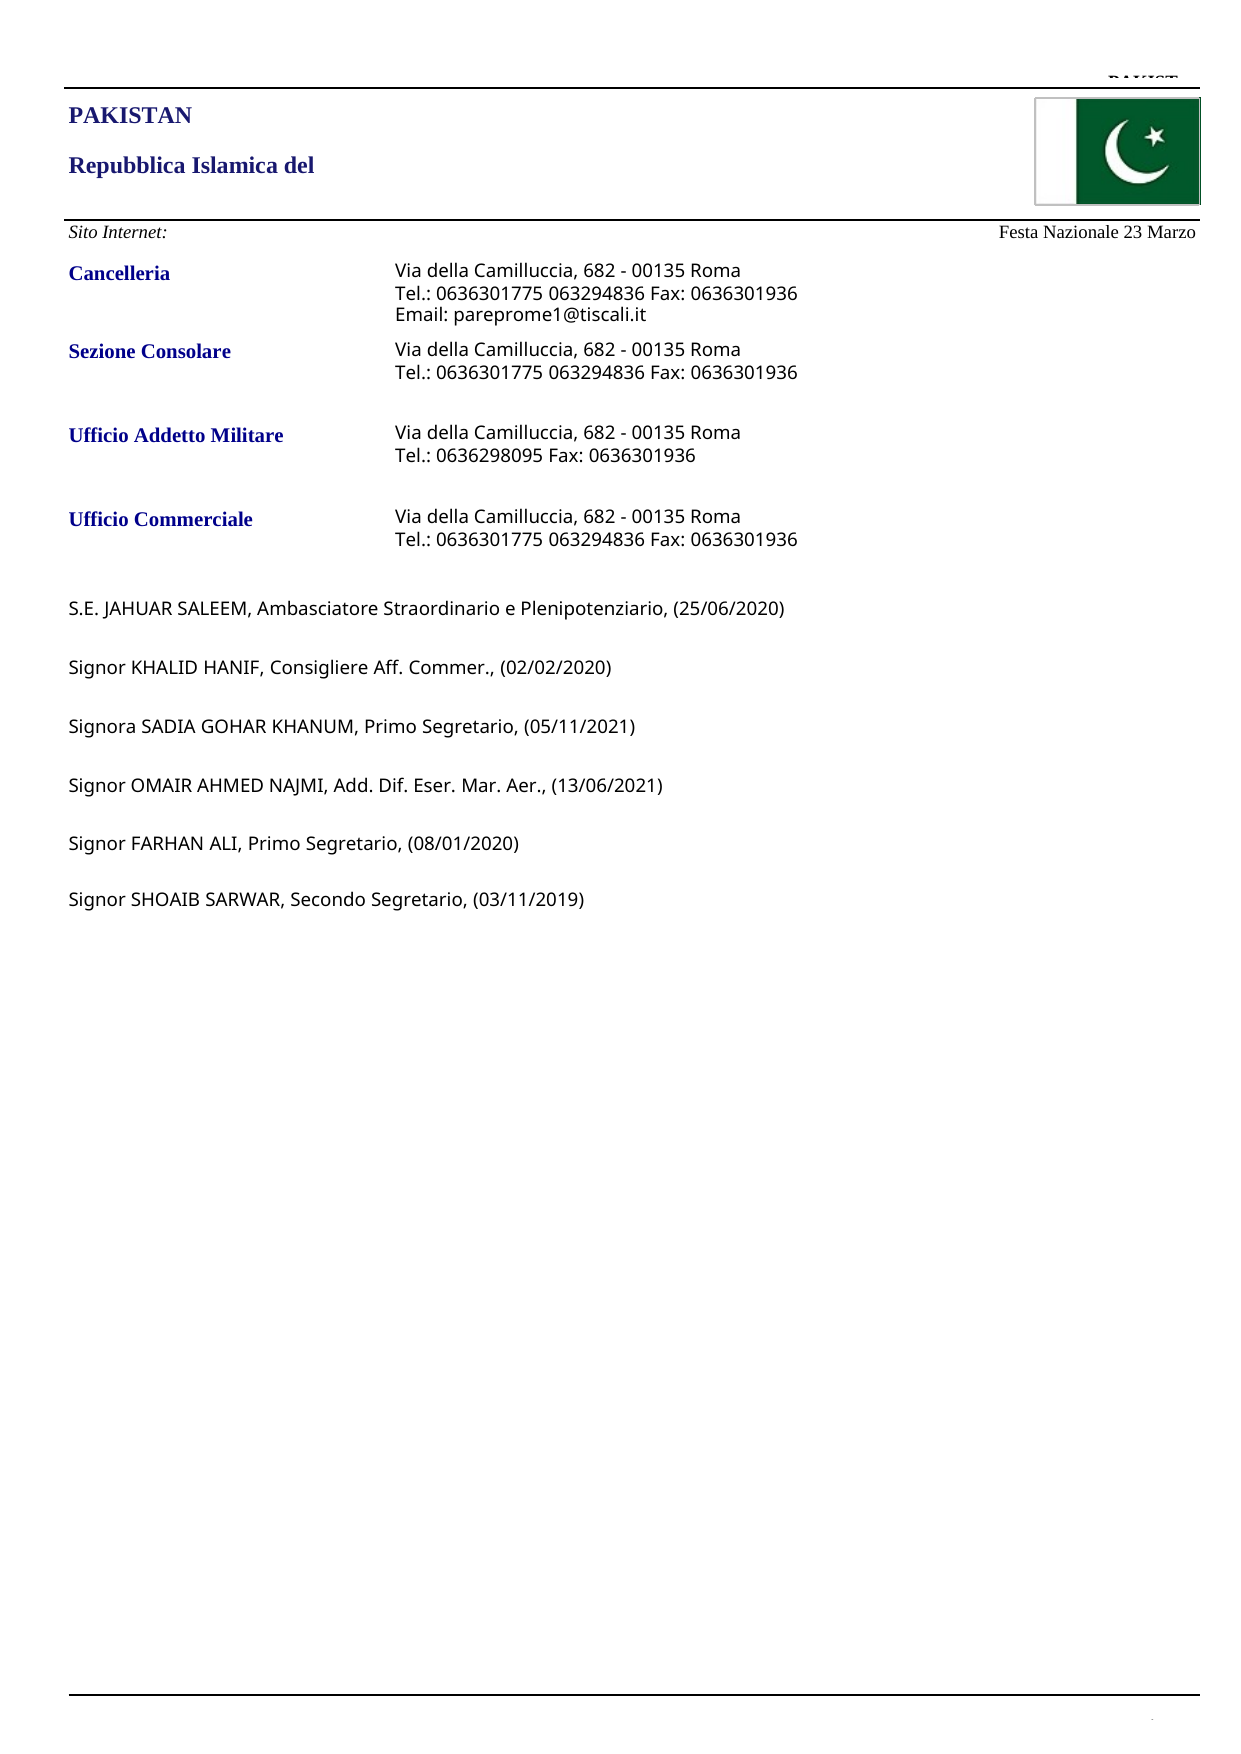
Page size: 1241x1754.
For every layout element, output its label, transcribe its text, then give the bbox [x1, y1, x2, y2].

text Signor SHOAIB SARWAR, Secondo Segretario, (03/11/2019) [68, 889, 1211, 910]
text Tel.: 0636301775 063294836 Fax: 0636301936 [395, 531, 1211, 551]
text PAKISTAN [68, 101, 1211, 129]
text Sezione Consolare Via della Camilluccia, 682 - 00135 Roma [68, 341, 1211, 363]
text Sito Internet: Festa Nazionale 23 Marzo [68, 215, 1211, 242]
text Tel.: 0636298095 Fax: 0636301936 [395, 447, 1211, 467]
text Tel.: 0636301775 063294836 Fax: 0636301936 [395, 363, 1211, 383]
text Repubblica Islamica del [68, 151, 1211, 178]
text Cancelleria Via della Camilluccia, 682 - 00135 Roma [68, 262, 1211, 285]
text Tel.: 0636301775 063294836 Fax: 0636301936 [395, 285, 1211, 304]
picture [1036, 129, 1199, 151]
text Ufficio Addetto Militare Via della Camilluccia, 682 - 00135 Roma [68, 424, 1211, 447]
picture [1036, 178, 1199, 204]
text S.E. JAHUAR SALEEM, Ambasciatore Straordinario e Plenipotenziario, (25/06/2020) Signor KHALID HANIF, Consigliere Aff. Commer., (02/02/2020) [68, 596, 798, 680]
text Email: pareprome1@tiscali.it [395, 304, 1211, 326]
text Ufficio Commerciale Via della Camilluccia, 682 - 00135 Roma [68, 508, 1211, 531]
text Signora SADIA GOHAR KHANUM, Primo Segretario, (05/11/2021) Signor OMAIR AHMED NAJMI, Add. Dif. Eser. Mar. Aer., (13/06/2021) Signor FARHAN ALI, Primo Segretario, (08/01/2020) [68, 713, 666, 856]
